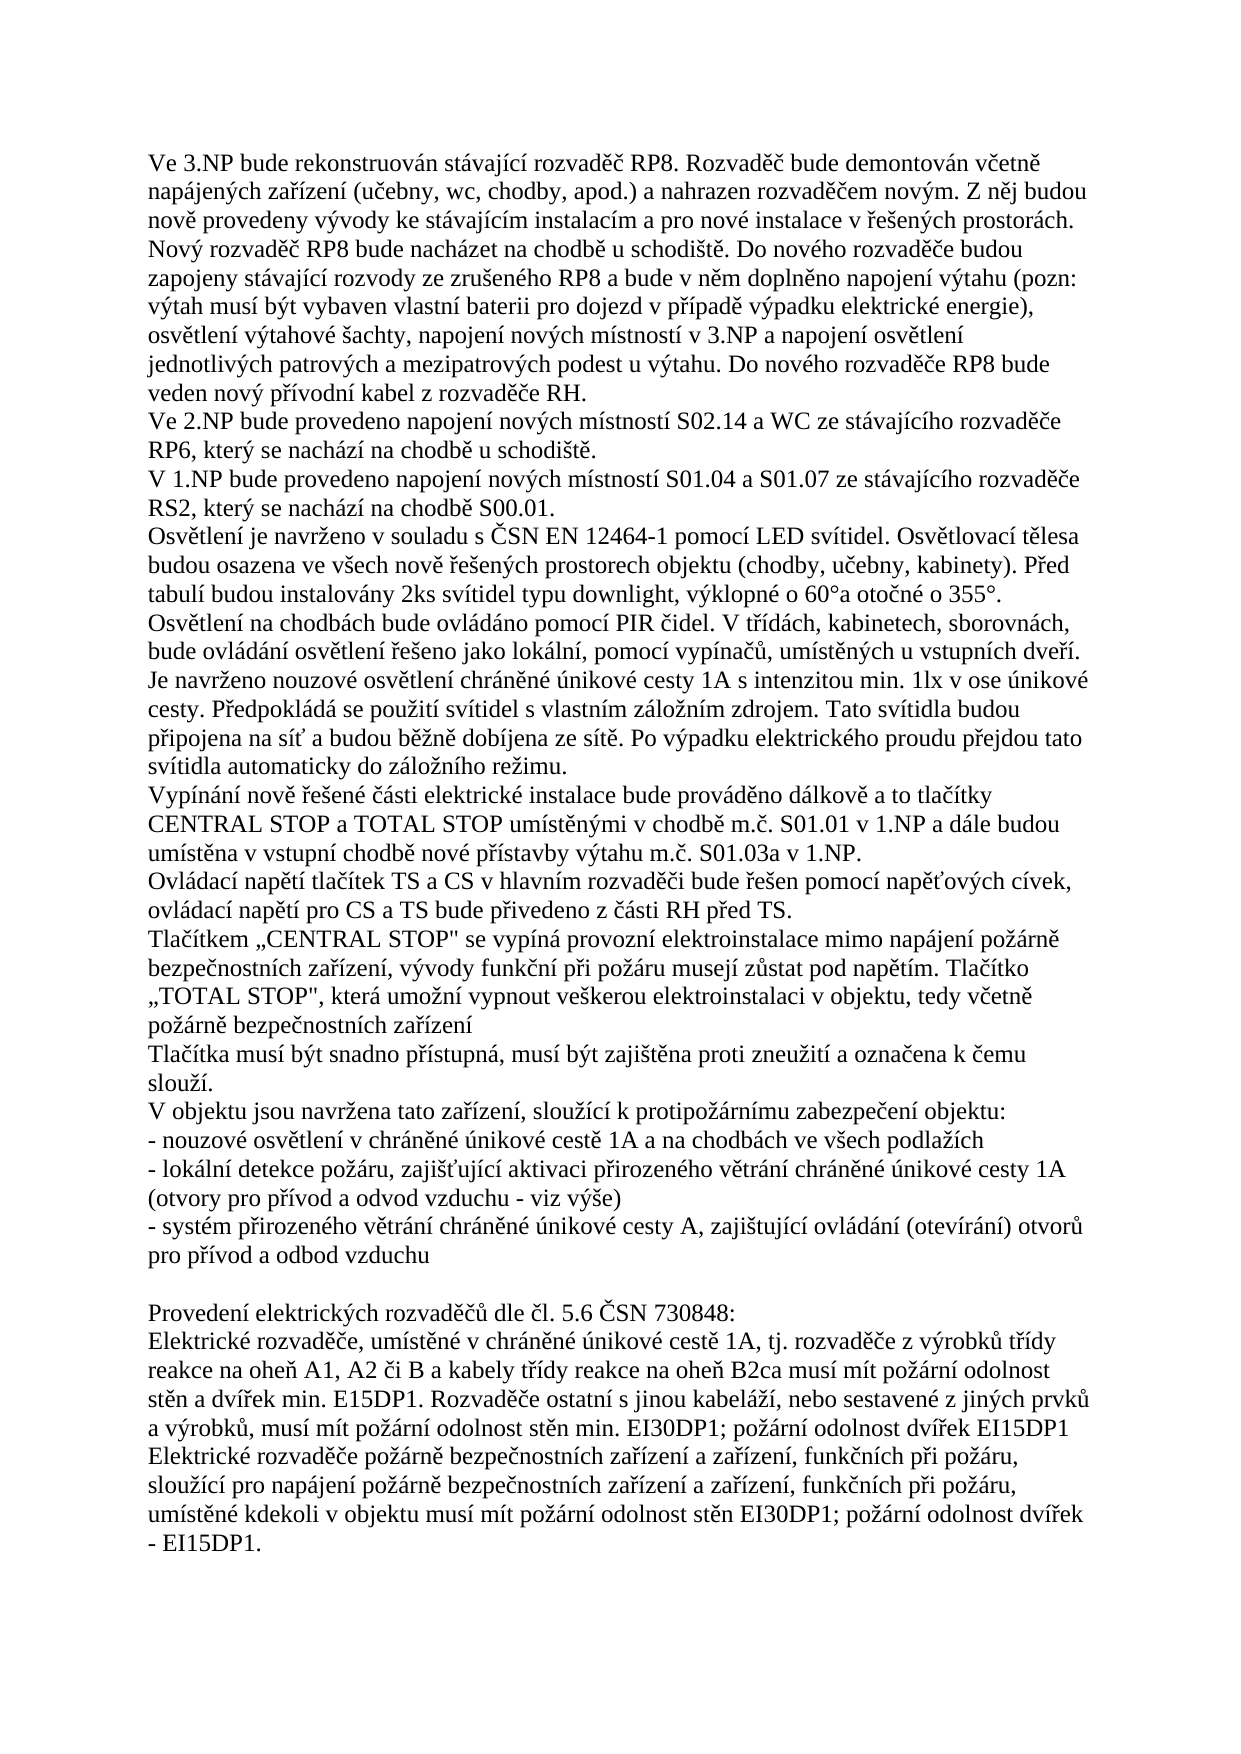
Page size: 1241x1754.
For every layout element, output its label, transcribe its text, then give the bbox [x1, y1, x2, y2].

text Elektrické rozvaděče požárně bezpečnostních zařízení a zařízení, funkčních při požáru, sloužící pro napájení požárně bezpečnostních zařízení a zařízení, funkčních při požáru, umístěné kdekoli v objektu musí mít požární odolnost stěn EI30DP1; požární odolnost dvířek - EI15DP1. [148, 1441, 1093, 1556]
text Osvětlení je navrženo v souladu s ČSN EN 12464-1 pomocí LED svítidel. Osvětlovací tělesa budou osazena ve všech nově řešených prostorech objektu (chodby, učebny, kabinety). Před tabulí budou instalovány 2ks svítidel typu downlight, výklopné o 60°a otočné o 355°. Osvětlení na chodbách bude ovládáno pomocí PIR čidel. V třídách, kabinetech, sborovnách, bude ovládání osvětlení řešeno jako lokální, pomocí vypínačů, umístěných u vstupních dveří. [148, 521, 1093, 665]
text - systém přirozeného větrání chráněné únikové cesty A, zajištující ovládání (otevírání) otvorů pro přívod a odbod vzduchu [148, 1211, 1093, 1269]
text - nouzové osvětlení v chráněné únikové cestě 1A a na chodbách ve všech podlažích [148, 1125, 1093, 1154]
text Tlačítkem „CENTRAL STOP" se vypíná provozní elektroinstalace mimo napájení požárně bezpečnostních zařízení, vývody funkční při požáru musejí zůstat pod napětím. Tlačítko „TOTAL STOP", která umožní vypnout veškerou elektroinstalaci v objektu, tedy včetně požárně bezpečnostních zařízení [148, 924, 1093, 1039]
text Ve 2.NP bude provedeno napojení nových místností S02.14 a WC ze stávajícího rozvaděče RP6, který se nachází na chodbě u schodiště. [148, 406, 1093, 464]
text - lokální detekce požáru, zajišťující aktivaci přirozeného větrání chráněné únikové cesty 1A (otvory pro přívod a odvod vzduchu - viz výše) [148, 1154, 1093, 1211]
text Je navrženo nouzové osvětlení chráněné únikové cesty 1A s intenzitou min. 1lx v ose únikové cesty. Předpokládá se použití svítidel s vlastním záložním zdrojem. Tato svítidla budou připojena na síť a budou běžně dobíjena ze sítě. Po výpadku elektrického proudu přejdou tato svítidla automaticky do záložního režimu. [148, 665, 1093, 780]
text V objektu jsou navržena tato zařízení, sloužící k protipožárnímu zabezpečení objektu: [148, 1096, 1093, 1125]
text Ve 3.NP bude rekonstruován stávající rozvaděč RP8. Rozvaděč bude demontován včetně napájených zařízení (učebny, wc, chodby, apod.) a nahrazen rozvaděčem novým. Z něj budou nově provedeny vývody ke stávajícím instalacím a pro nové instalace v řešených prostorách. Nový rozvaděč RP8 bude nacházet na chodbě u schodiště. Do nového rozvaděče budou zapojeny stávající rozvody ze zrušeného RP8 a bude v něm doplněno napojení výtahu (pozn: výtah musí být vybaven vlastní baterii pro dojezd v případě výpadku elektrické energie), osvětlení výtahové šachty, napojení nových místností v 3.NP a napojení osvětlení jednotlivých patrových a mezipatrových podest u výtahu. Do nového rozvaděče RP8 bude veden nový přívodní kabel z rozvaděče RH. [148, 148, 1093, 406]
text Ovládací napětí tlačítek TS a CS v hlavním rozvaděči bude řešen pomocí napěťových cívek, ovládací napětí pro CS a TS bude přivedeno z části RH před TS. [148, 866, 1093, 924]
text V 1.NP bude provedeno napojení nových místností S01.04 a S01.07 ze stávajícího rozvaděče RS2, který se nachází na chodbě S00.01. [148, 464, 1093, 521]
text Elektrické rozvaděče, umístěné v chráněné únikové cestě 1A, tj. rozvaděče z výrobků třídy reakce na oheň A1, A2 či B a kabely třídy reakce na oheň B2ca musí mít požární odolnost stěn a dvířek min. E15DP1. Rozvaděče ostatní s jinou kabeláží, nebo sestavené z jiných prvků a výrobků, musí mít požární odolnost stěn min. EI30DP1; požární odolnost dvířek EI15DP1 [148, 1326, 1093, 1441]
text Vypínání nově řešené části elektrické instalace bude prováděno dálkově a to tlačítky CENTRAL STOP a TOTAL STOP umístěnými v chodbě m.č. S01.01 v 1.NP a dále budou umístěna v vstupní chodbě nové přístavby výtahu m.č. S01.03a v 1.NP. [148, 780, 1093, 866]
text Provedení elektrických rozvaděčů dle čl. 5.6 ČSN 730848: [148, 1298, 1093, 1326]
text Tlačítka musí být snadno přístupná, musí být zajištěna proti zneužití a označena k čemu slouží. [148, 1039, 1093, 1096]
